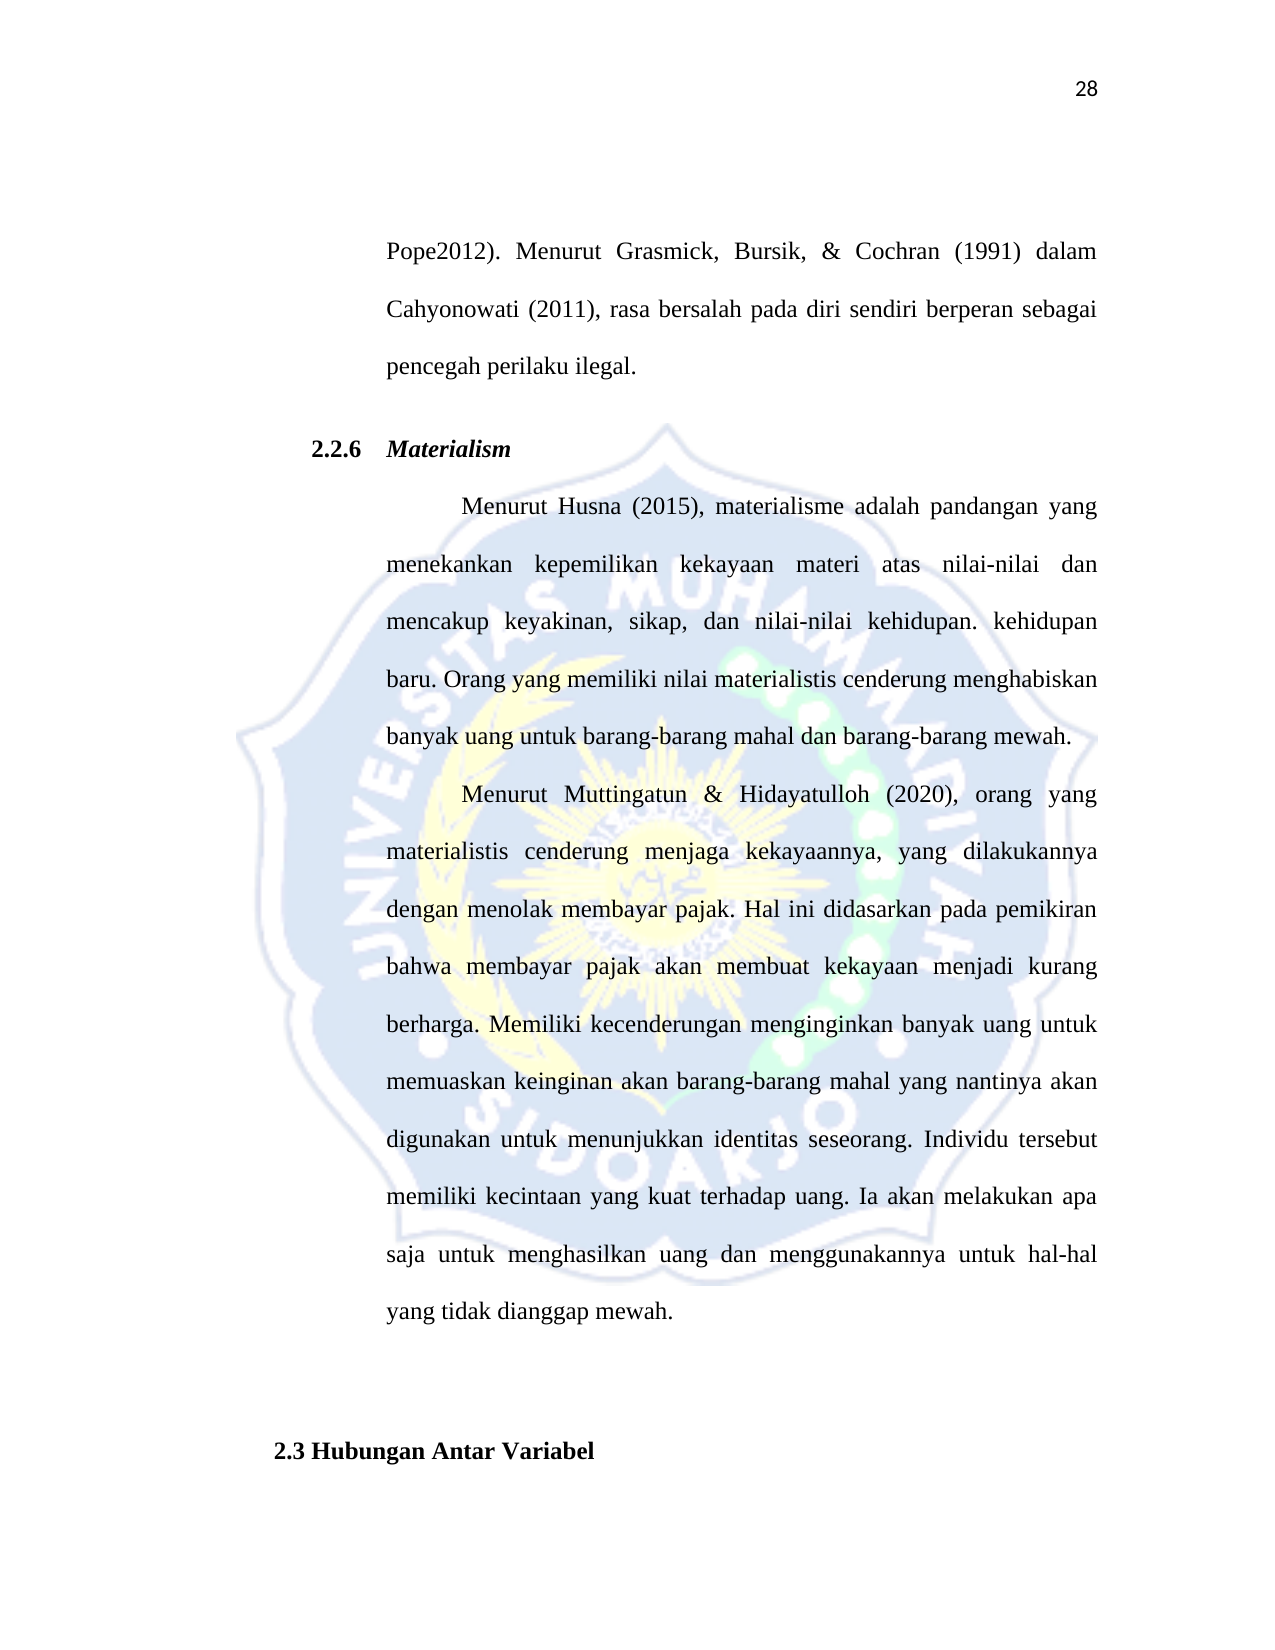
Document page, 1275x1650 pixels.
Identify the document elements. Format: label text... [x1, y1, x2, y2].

text Hubungan Antar Variabel [274, 1436, 1098, 1465]
list Menurut Muttingatun & Hidayatulloh (2020), orang yang materialistis cenderung menjaga kekayaannya, yang dilakukannya dengan menolak membayar pajak. Hal ini didasarkan pada pemikiran bahwa membayar pajak akan membuat kekayaan menjadi kurang berharga. Memiliki kecenderungan menginginkan banyak uang untuk memuaskan keinginan akan barang-barang mahal yang nantinya akan digunakan untuk menunjukkan identitas seseorang. Individu tersebut memiliki kecintaan yang kuat terhadap uang. Ia akan melakukan apa saja untuk menghasilkan uang dan menggunakannya untuk hal-hal yang tidak dianggap mewah. [386, 779, 1098, 1325]
subtitle Materialism [311, 434, 1098, 462]
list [386, 236, 1098, 380]
list Menurut Husna (2015), materialisme adalah pandangan yang menekankan kepemilikan kekayaan materi atas nilai-nilai dan mencakup keyakinan, sikap, dan nilai-nilai kehidupan. kehidupan baru. Orang yang memiliki nilai materialistis cenderung menghabiskan banyak uang untuk barang-barang mahal dan barang-barang mewah. [386, 491, 1098, 750]
